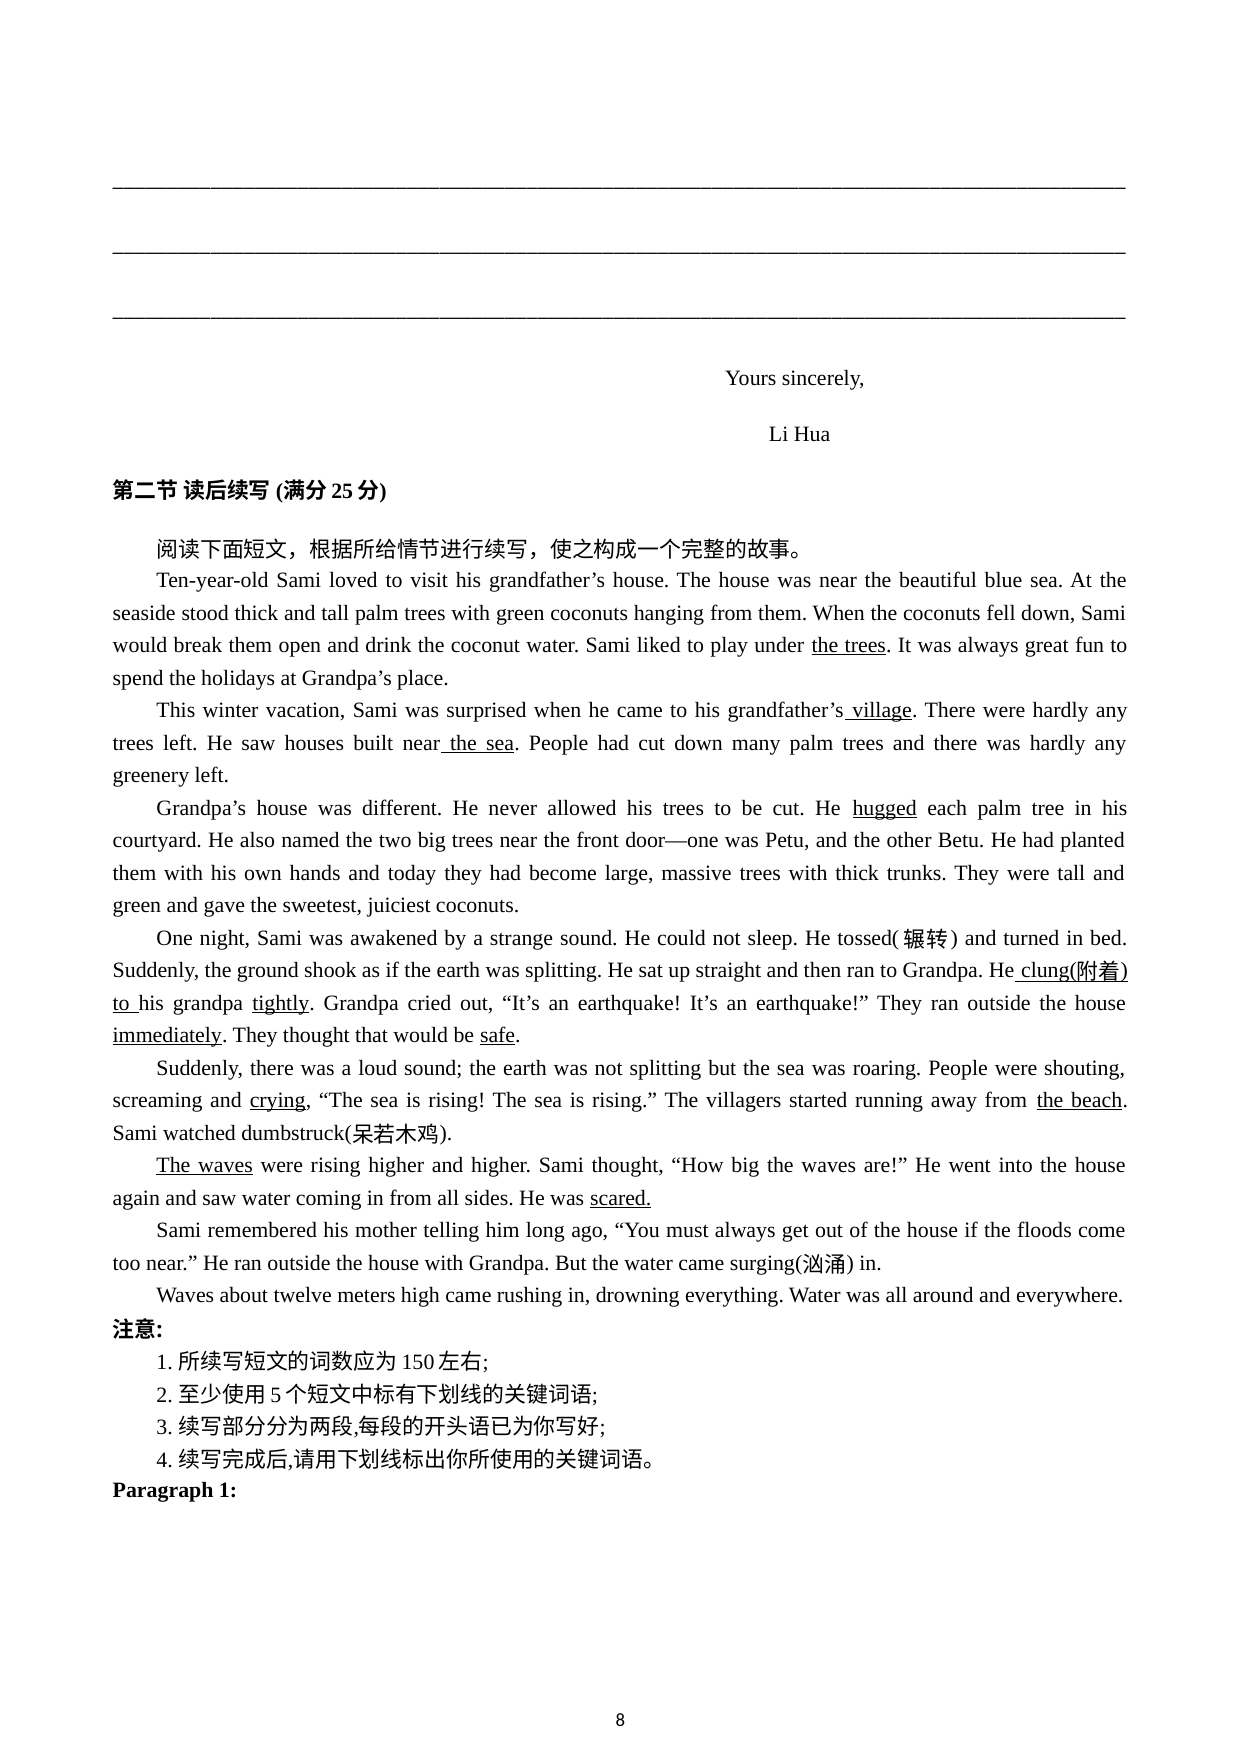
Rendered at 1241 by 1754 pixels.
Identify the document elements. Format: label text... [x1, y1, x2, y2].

text This winter vacation, Sami was surprised when he came to his grandfather’s village. There were hardly any trees left. He saw houses built near the sea. People had cut down many palm trees and there was hardly any greenery left. [112, 694, 1128, 791]
text 2. 至少使用5个短文中标有下划线的关键词语; [112, 1376, 1128, 1409]
text 4. 续写完成后,请用下划线标出你所使用的关键词语。 [112, 1441, 1128, 1474]
text Waves about twelve meters high came rushing in, drowning everything. Water was all around and everywhere. [112, 1279, 1128, 1311]
text One night, Sami was awakened by a strange sound. He could not sleep. He tossed(辗转) and turned in bed. Suddenly, the ground shook as if the earth was splitting. He sat up straight and then ran to Grandpa. He clung(附着) to his grandpa tightly. Grandpa cried out, “It’s an earthquake! It’s an earthquake!” They ran outside the house immediately. They thought that would be safe. [112, 921, 1128, 1051]
text Li Hua [112, 417, 1128, 449]
text Grandpa’s house was different. He never allowed his trees to be cut. He hugged each palm tree in his courtyard. He also named the two big trees near the front door—one was Petu, and the other Betu. He had planted them with his own hands and today they had become large, massive trees with thick trunks. They were tall and green and gave the sweetest, juiciest coconuts. [112, 791, 1128, 921]
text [112, 162, 1128, 324]
text Suddenly, there was a loud sound; the earth was not splitting but the sea was roaring. People were shouting, screaming and crying, “The sea is rising! The sea is rising.” The villagers started running away from the beach. Sami watched dumbstruck(呆若木鸡). [112, 1051, 1128, 1149]
text Ten-year-old Sami loved to visit his grandfather’s house. The house was near the beautiful blue sea. At the seaside stood thick and tall palm trees with green coconuts hanging from them. When the coconuts fell down, Sami would break them open and drink the coconut water. Sami liked to play under the trees. It was always great fun to spend the holidays at Grandpa’s place. [112, 564, 1128, 694]
text Paragraph 1: [112, 1474, 1128, 1506]
text 阅读下面短文，根据所给情节进行续写，使之构成一个完整的故事。 [112, 531, 1128, 564]
text 注意: [112, 1311, 1128, 1344]
text Yours sincerely, [112, 362, 1128, 394]
text The waves were rising higher and higher. Sami thought, “How big the waves are!” He went into the house again and saw water coming in from all sides. He was scared. [112, 1149, 1128, 1214]
text 第二节 读后续写 (满分25分) [112, 473, 1128, 505]
text 1. 所续写短文的词数应为150左右; [112, 1344, 1128, 1376]
text 3. 续写部分分为两段,每段的开头语已为你写好; [112, 1409, 1128, 1441]
text Sami remembered his mother telling him long ago, “You must always get out of the house if the floods come too near.” He ran outside the house with Grandpa. But the water came surging(汹涌) in. [112, 1214, 1128, 1279]
